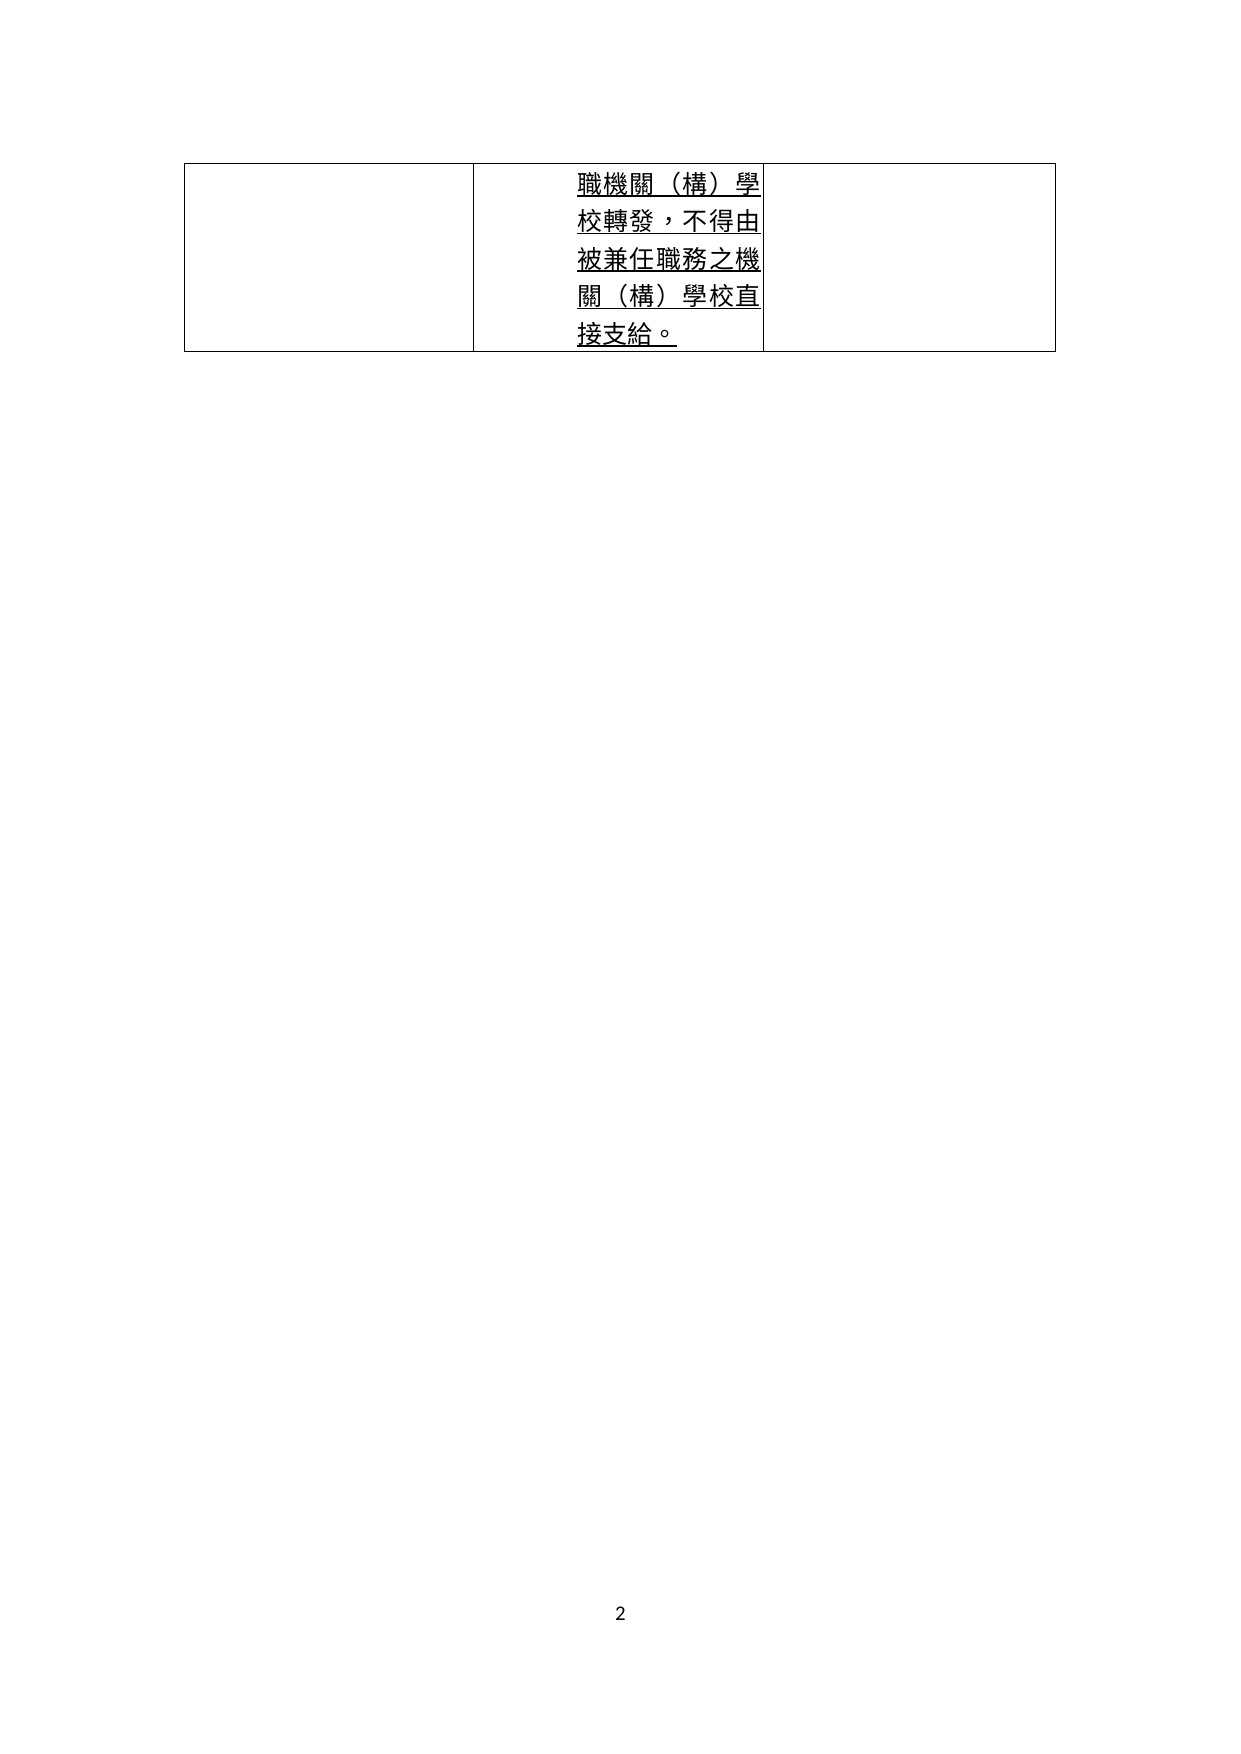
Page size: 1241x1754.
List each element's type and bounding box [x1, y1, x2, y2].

table_cell [764, 164, 1055, 351]
table_cell [474, 164, 763, 351]
table_cell [185, 164, 473, 351]
